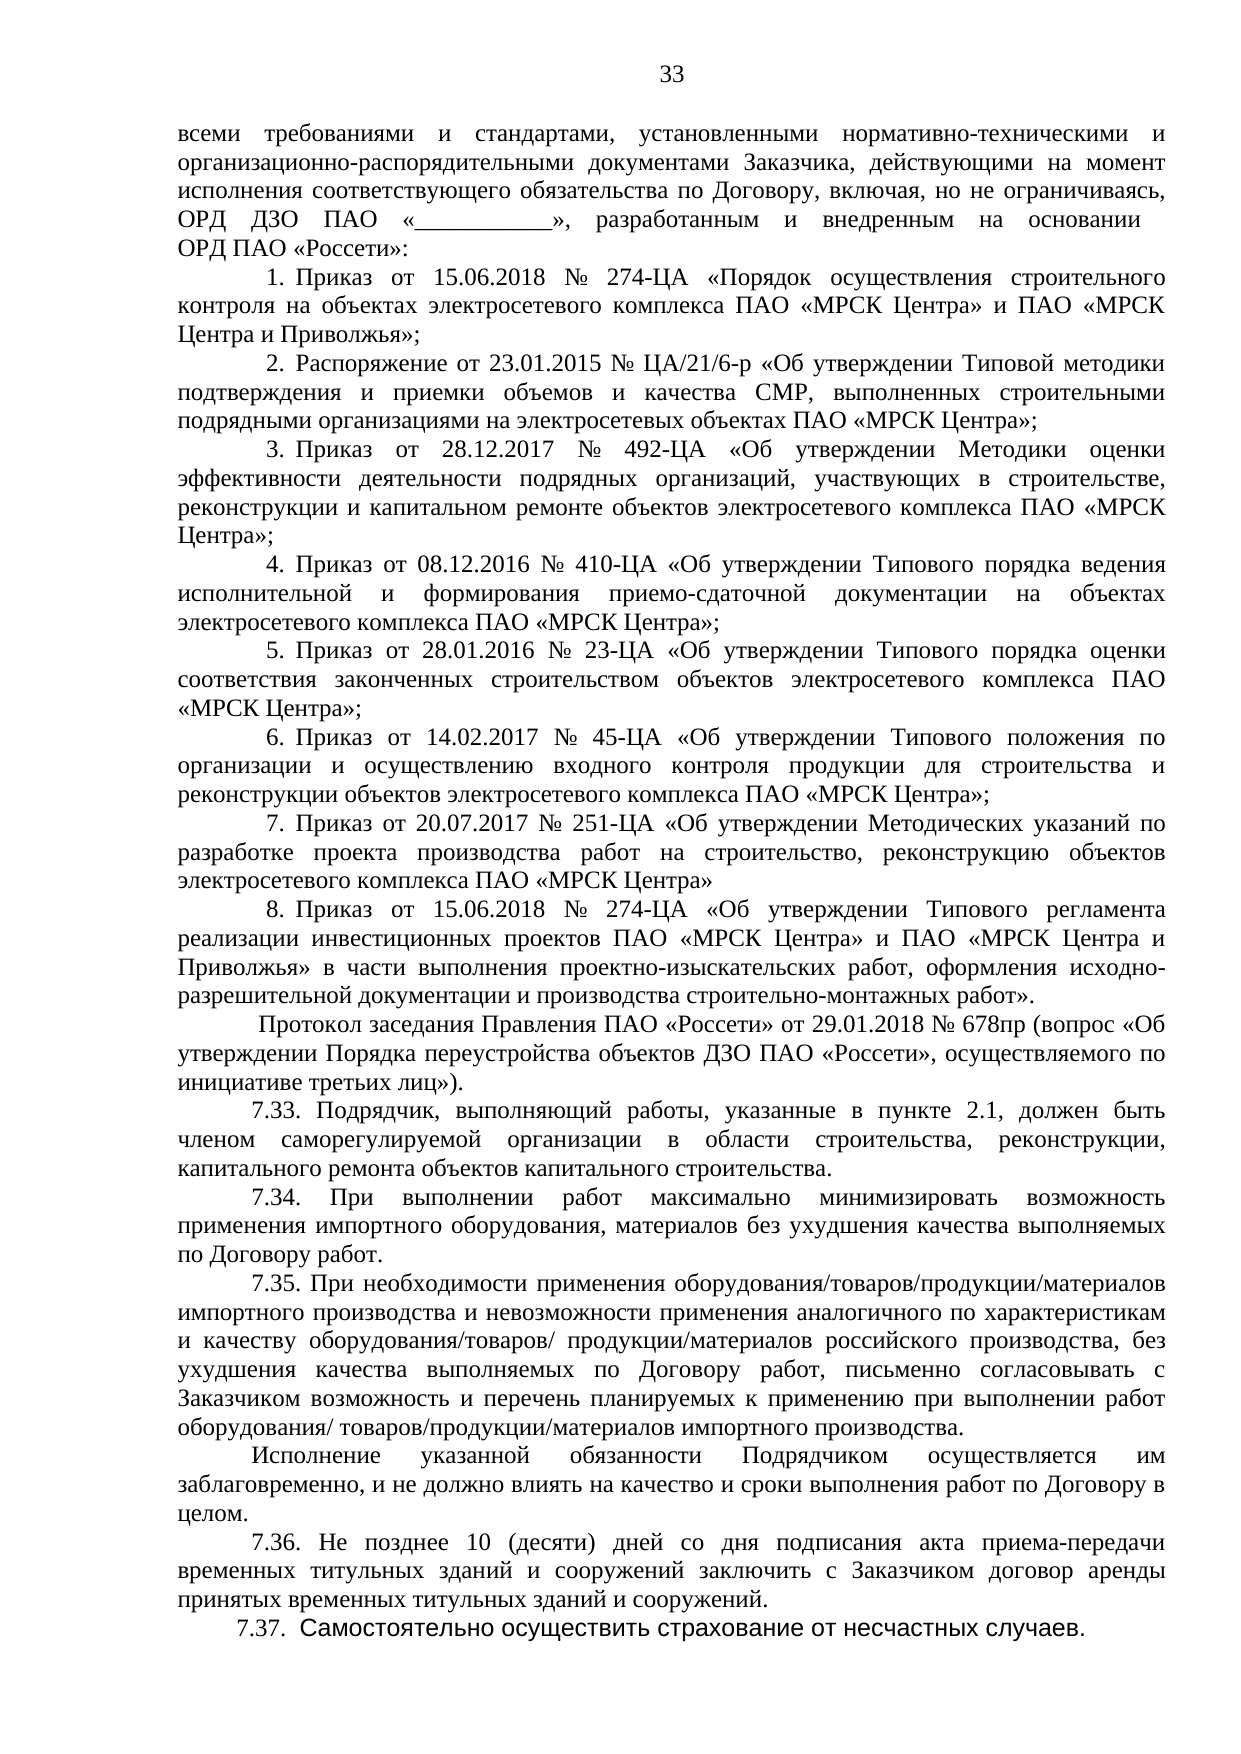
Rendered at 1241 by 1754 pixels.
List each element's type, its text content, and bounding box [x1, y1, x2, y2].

list Распоряжение от 23.01.2015 № ЦА/21/6-р «Об утверждении Типовой методики подтверждения и приемки объемов и качества СМР, выполненных строительными подрядными организациями на электросетевых объектах ПАО «МРСК Центра»; [177, 348, 1166, 434]
list Приказ от 28.01.2016 № 23-ЦА «Об утверждении Типового порядка оценки соответствия законченных строительством объектов электросетевого комплекса ПАО «МРСК Центра»; [177, 636, 1166, 722]
text Протокол заседания Правления ПАО «Россети» от 29.01.2018 № 678пр (вопрос «Об утверждении Порядка переустройства объектов ДЗО ПАО «Россети», осуществляемого по инициативе третьих лиц»). [177, 1009, 1166, 1096]
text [177, 118, 1166, 262]
text 7.37. Самостоятельно осуществить страхование от несчастных случаев. [236, 1613, 1166, 1642]
list Приказ от 20.07.2017 № 251-ЦА «Об утверждении Методических указаний по разработке проекта производства работ на строительство, реконструкцию объектов электросетевого комплекса ПАО «МРСК Центра» [177, 808, 1166, 894]
list Приказ от 15.06.2018 № 274-ЦА «Об утверждении Типового регламента реализации инвестиционных проектов ПАО «МРСК Центра» и ПАО «МРСК Центра и Приволжья» в части выполнения проектно-изыскательских работ, оформления исходно-разрешительной документации и производства строительно-монтажных работ». [177, 894, 1166, 1009]
list Приказ от 28.12.2017 № 492-ЦА «Об утверждении Методики оценки эффективности деятельности подрядных организаций, участвующих в строительстве, реконструкции и капитальном ремонте объектов электросетевого комплекса ПАО «МРСК Центра»; [177, 434, 1166, 549]
list 7.35. При необходимости применения оборудования/товаров/продукции/материалов импортного производства и невозможности применения аналогичного по характеристикам и качеству оборудования/товаров/ продукции/материалов российского производства, без ухудшения качества выполняемых по Договору работ, письменно согласовывать с Заказчиком возможность и перечень планируемых к применению при выполнении работ оборудования/ товаров/продукции/материалов импортного производства. [177, 1268, 1166, 1441]
list 7.34. При выполнении работ максимально минимизировать возможность применения импортного оборудования, материалов без ухудшения качества выполняемых по Договору работ. [177, 1182, 1166, 1268]
list Приказ от 08.12.2016 № 410-ЦА «Об утверждении Типового порядка ведения исполнительной и формирования приемо-сдаточной документации на объектах электросетевого комплекса ПАО «МРСК Центра»; [177, 549, 1166, 636]
text 7.36. Не позднее 10 (десяти) дней со дня подписания акта приема-передачи временных титульных зданий и сооружений заключить с Заказчиком договор аренды принятых временных титульных зданий и сооружений. [177, 1527, 1166, 1613]
list Приказ от 14.02.2017 № 45-ЦА «Об утверждении Типового положения по организации и осуществлению входного контроля продукции для строительства и реконструкции объектов электросетевого комплекса ПАО «МРСК Центра»; [177, 722, 1166, 808]
list Исполнение указанной обязанности Подрядчиком осуществляется им заблаговременно, и не должно влиять на качество и сроки выполнения работ по Договору в целом. [177, 1441, 1166, 1527]
list Приказ от 15.06.2018 № 274-ЦА «Порядок осуществления строительного контроля на объектах электросетевого комплекса ПАО «МРСК Центра» и ПАО «МРСК Центра и Приволжья»; [177, 262, 1166, 348]
list 7.33. Подрядчик, выполняющий работы, указанные в пункте 2.1, должен быть членом саморегулируемой организации в области строительства, реконструкции, капитального ремонта объектов капитального строительства. [177, 1096, 1166, 1182]
